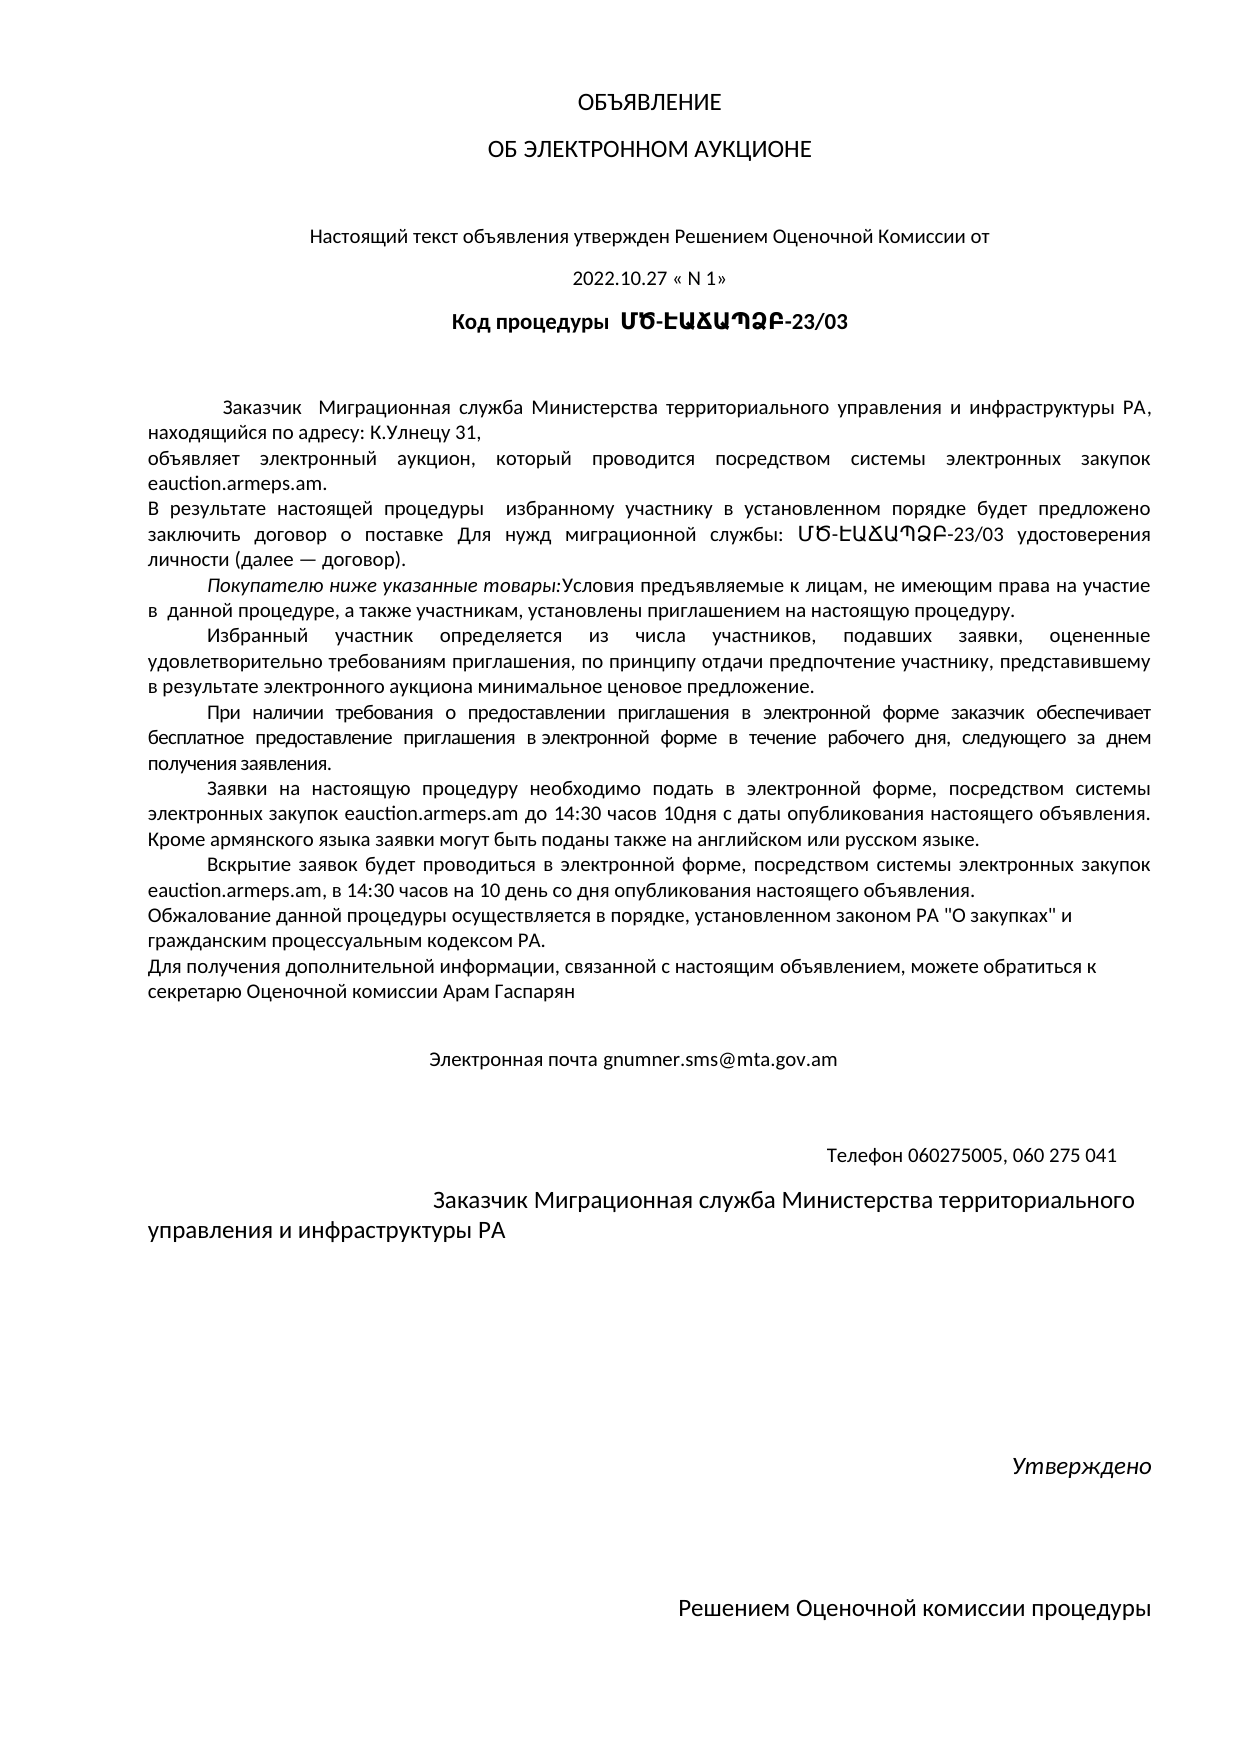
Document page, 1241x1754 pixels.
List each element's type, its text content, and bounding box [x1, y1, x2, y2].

text Код процедуры ՄԾ-ԷԱՃԱՊՁԲ-23/03 [148, 307, 1152, 335]
text Телефон 060275005, 060 275 041 [325, 1088, 1152, 1167]
text объявляет электронный аукцион, который проводится посредством системы электронных закупок eauction.armeps.am. [148, 445, 1152, 496]
text Покупателю ниже указанные товары:Условия предъявляемые к лицам, не имеющим права на участие в данной процедуре, а также участникам, установлены приглашением на настоящую процедуру. [148, 572, 1152, 623]
text Для получения дополнительной информации, связанной с настоящим объявлением, можете обратиться к секретарю Оценочной комиссии Арам Гаспарян [148, 953, 1152, 1004]
text Заявки на настоящую процедуру необходимо подать в электронной форме, посредством системы электронных закупок eauction.armeps.am до 14:30 часов 10дня с даты опубликования настоящего объявления. Кроме армянского языка заявки могут быть поданы также на английском или русском языке. [148, 775, 1152, 851]
text Настоящий текст объявления утвержден Решением Оценочной Комиссии от [148, 223, 1152, 248]
text Вскрытие заявок будет проводиться в электронной форме, посредством системы электронных закупок eauction.armeps.am, в 14:30 часов на 10 день со дня опубликования настоящего объявления. [148, 851, 1152, 902]
text При наличии требования о предоставлении приглашения в электронной форме заказчик обеспечивает бесплатное предоставление приглашения в электронной форме в течение рабочего дня, следующего за днем получения заявления. [148, 699, 1152, 775]
text Обжалование данной процедуры осуществляется в порядке, установленном законом РА "О закупках" и гражданским процессуальным кодексом РА. [148, 902, 1152, 953]
text В результате настоящей процедуры избранному участнику в установленном порядке будет предложено заключить договор о поставке Для нужд миграционной службы: ՄԾ-ԷԱՃԱՊՁԲ-23/03 удостоверения личности (далее — договор). [148, 496, 1152, 572]
text Утверждено [148, 1450, 1152, 1481]
text Решением Оценочной комиссии процедуры [148, 1592, 1152, 1622]
text ОБ ЭЛЕКТРОННОМ АУКЦИОНЕ [148, 134, 1152, 164]
text ОБЪЯВЛЕНИЕ [148, 86, 1152, 117]
text Заказчик Миграционная служба Министерства территориального управления и инфраструктуры РА [148, 1184, 1152, 1245]
text Заказчик Миграционная служба Министерства территориального управления и инфраструктуры РА, находящийся по адресу: К.Улнецу 31, [148, 394, 1152, 445]
text 2022.10.27 « N 1» [148, 265, 1152, 290]
text Электронная почта gnumner.sms@mta.gov.am [148, 1046, 1152, 1071]
text Избранный участник определяется из числа участников, подавших заявки, оцененные удовлетворительно требованиям приглашения, по принципу отдачи предпочтение участнику, представившему в результате электронного аукциона минимальное ценовое предложение. [148, 623, 1152, 699]
